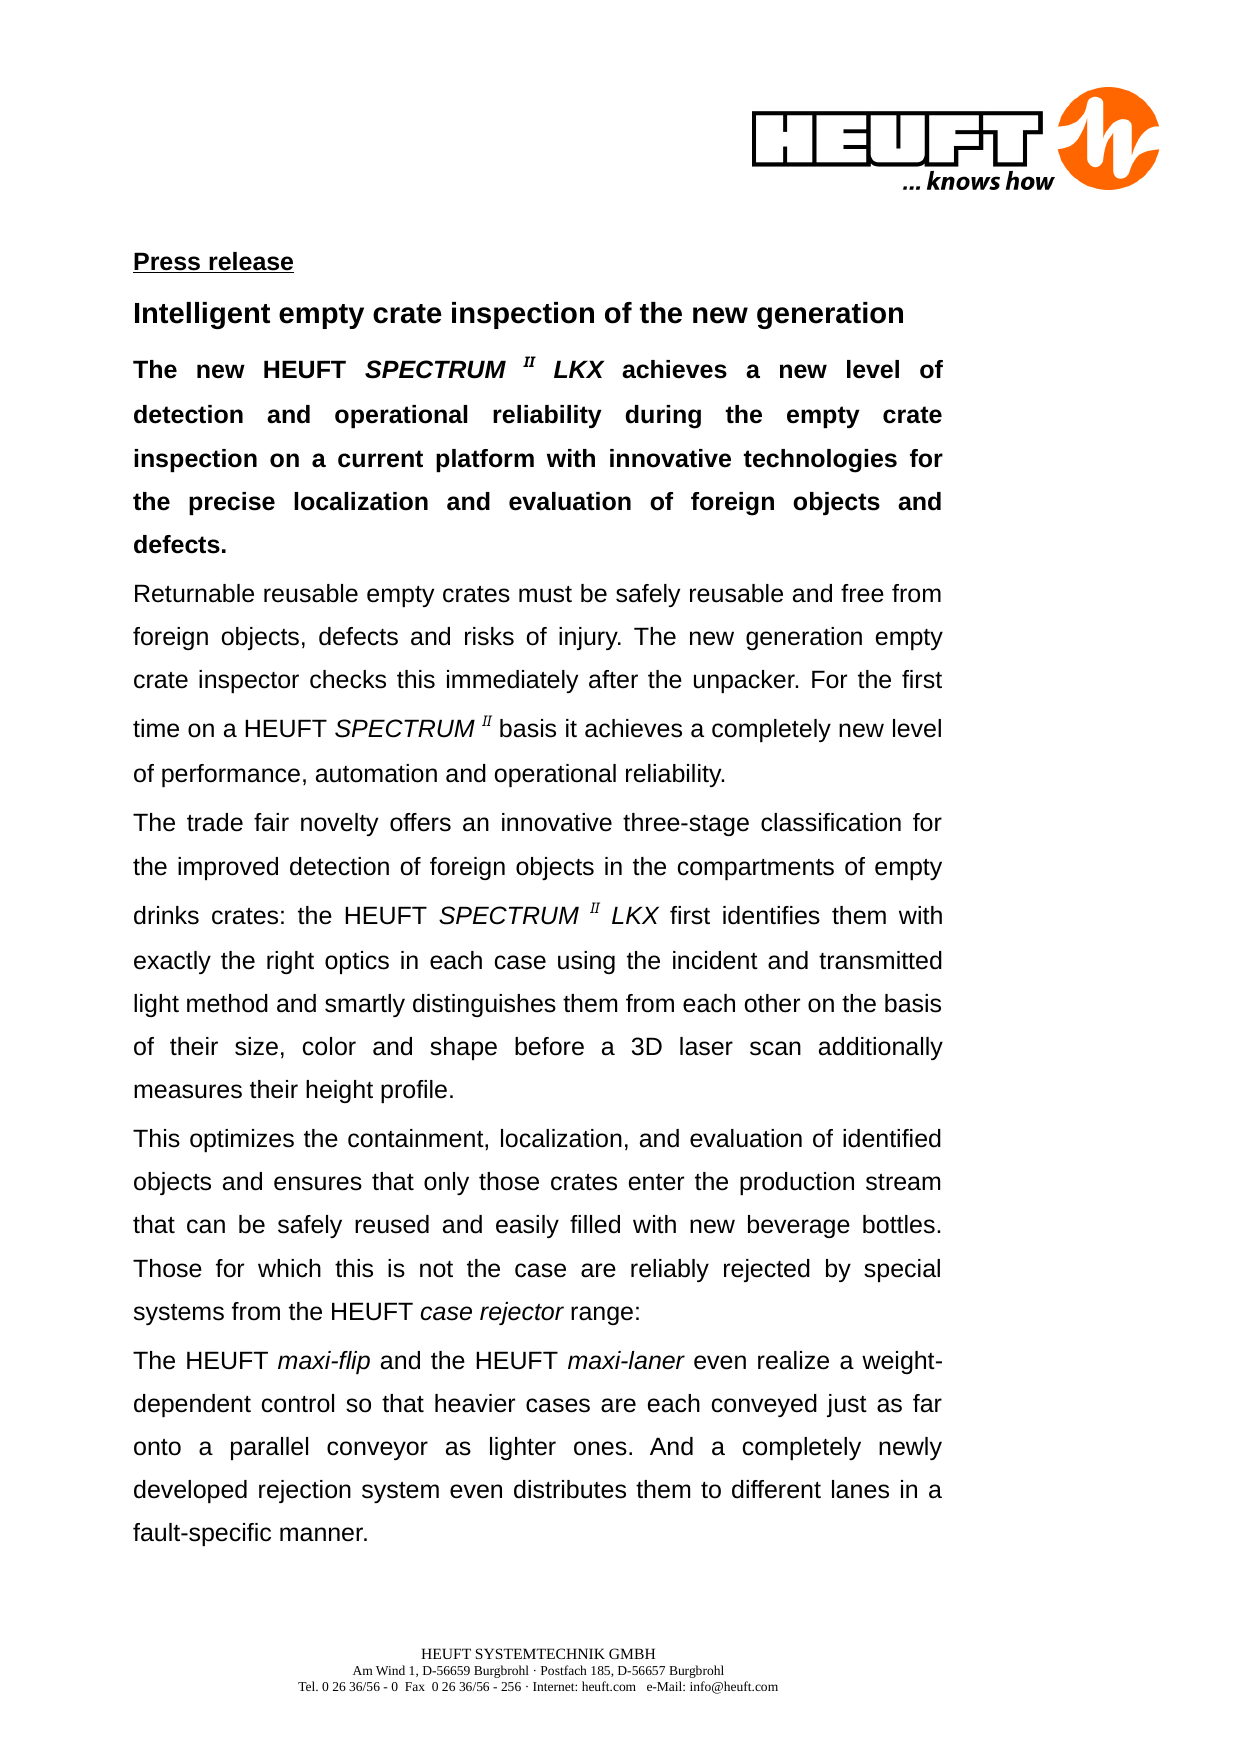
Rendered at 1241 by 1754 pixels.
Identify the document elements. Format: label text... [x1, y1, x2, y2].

text The trade fair novelty offers an innovative three-stage classification for the improved detection of foreign objects in the compartments of empty drinks crates: the HEUFT SPECTRUM II LKX first identifies them with exactly the right optics in each case using the incident and transmitted light method and smartly distinguishes them from each other on the basis of their size, color and shape before a 3D laser scan additionally measures their height profile. [133, 808, 944, 1104]
text The new HEUFT SPECTRUM II LKX achieves a new level of detection and operational reliability during the empty crate inspection on a current platform with innovative technologies for the precise localization and evaluation of foreign objects and defects. [133, 352, 944, 559]
text Returnable reusable empty crates must be safely reusable and free from foreign objects, defects and risks of injury. The new generation empty crate inspector checks this immediately after the unpacker. For the first time on a HEUFT SPECTRUM II basis it achieves a completely new level of performance, automation and operational reliability. [133, 579, 944, 788]
text Intelligent empty crate inspection of the new generation [133, 296, 944, 329]
text The HEUFT maxi-flip and the HEUFT maxi-laner even realize a weight-dependent control so that heavier cases are each conveyed just as far onto a parallel conveyor as lighter ones. And a completely newly developed rejection system even distributes them to different lanes in a fault-specific manner. [133, 1346, 944, 1547]
picture [118, 75, 1181, 202]
text Press release [133, 247, 944, 276]
text This optimizes the containment, localization, and evaluation of identified objects and ensures that only those crates enter the production stream that can be safely reused and easily filled with new beverage bottles. Those for which this is not the case are reliably rejected by special systems from the HEUFT case rejector range: [133, 1124, 944, 1325]
